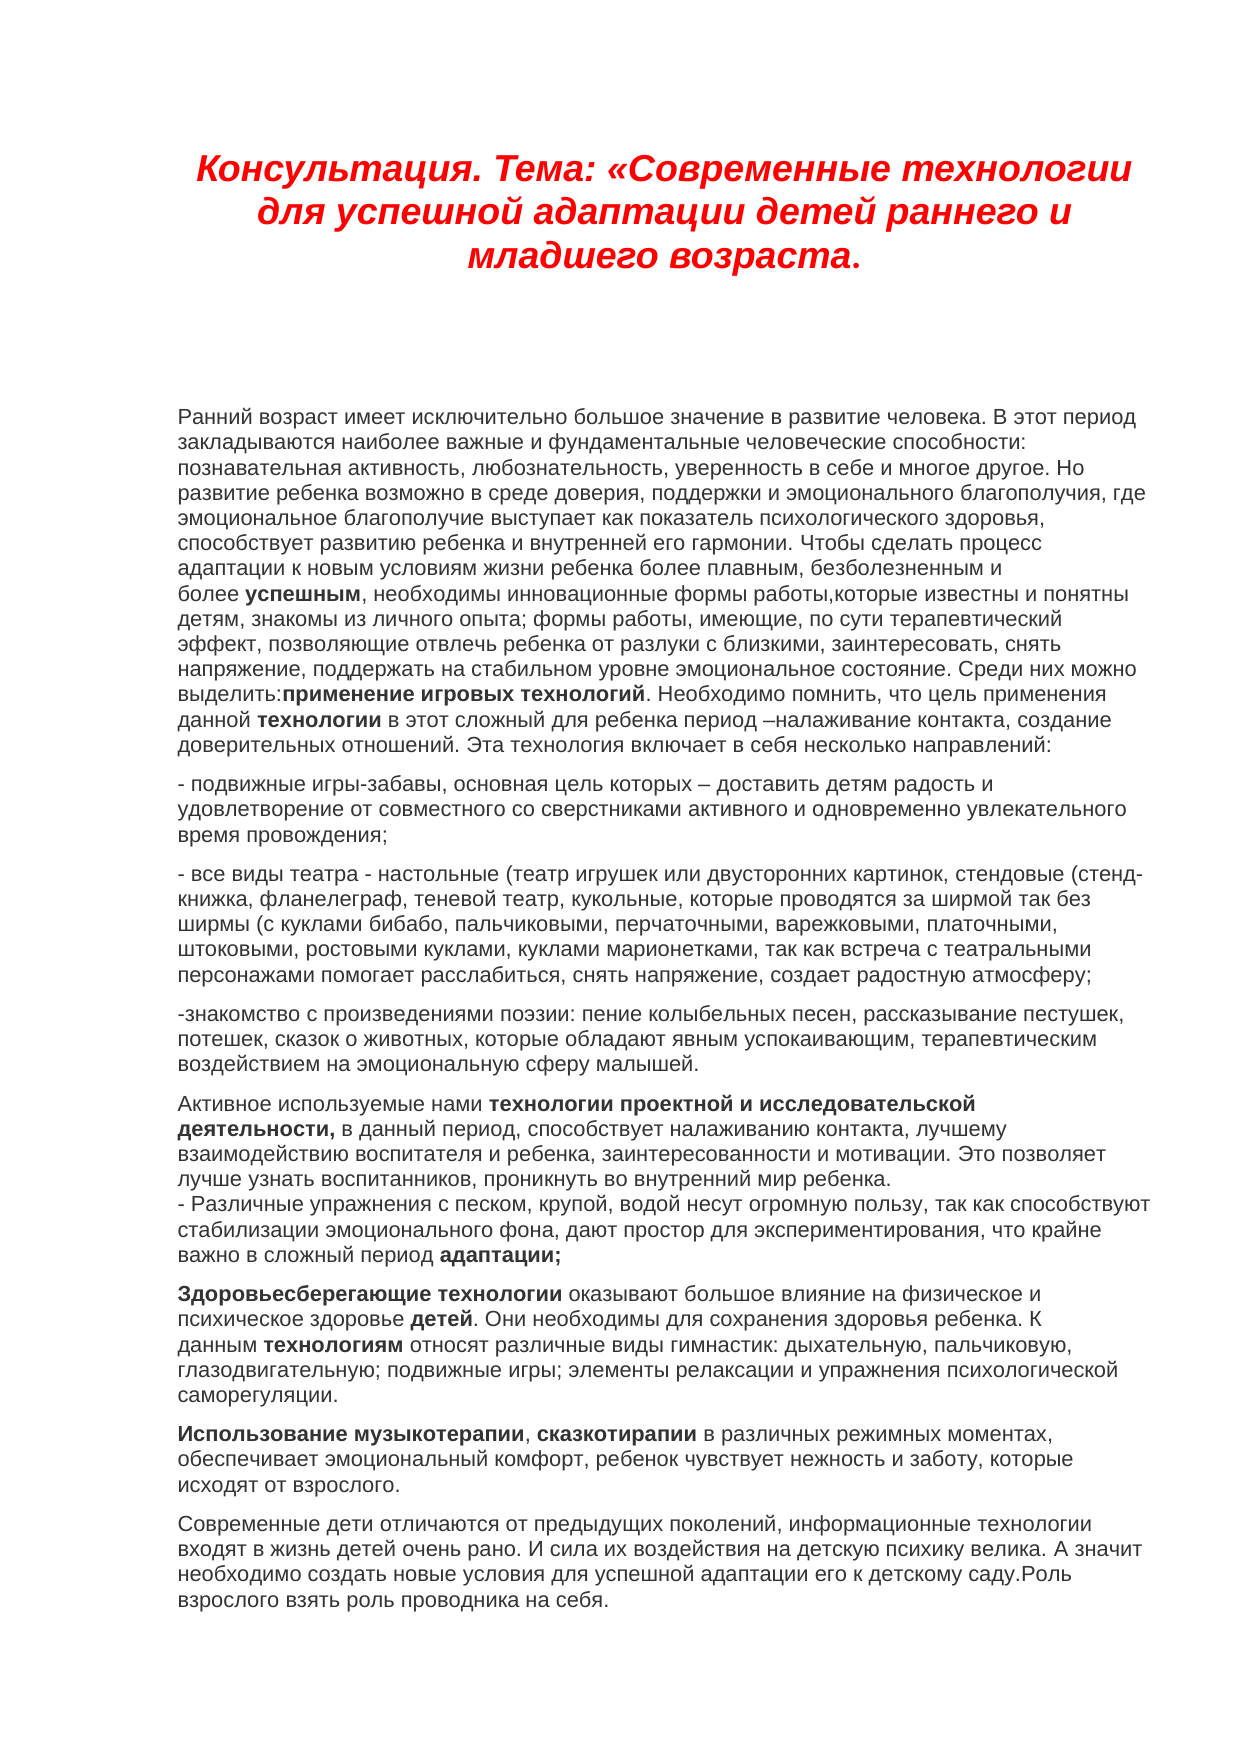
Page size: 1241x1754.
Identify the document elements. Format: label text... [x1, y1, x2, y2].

text Активное используемые нами технологии проектной и исследовательской деятельности, в данный период, способствует налаживанию контакта, лучшему взаимодействию воспитателя и ребенка, заинтересованности и мотивации. Это позволяет лучше узнать воспитанников, проникнуть во внутренний мир ребенка. - Различные упражнения с песком, крупой, водой несут огромную пользу, так как способствуют стабилизации эмоционального фона, дают простор для экспериментирования, что крайне важно в сложный период адаптации; [177, 1091, 1152, 1267]
text - все виды театра - настольные (театр игрушек или двусторонних картинок, стендовые (стенд-книжка, фланелеграф, теневой театр, кукольные, которые проводятся за ширмой так без ширмы (с куклами бибабо, пальчиковыми, перчаточными, варежковыми, платочными, штоковыми, ростовыми куклами, куклами марионетками, так как встреча с театральными персонажами помогает расслабиться, снять напряжение, создает радостную атмосферу; [177, 861, 1152, 987]
text -знакомство с произведениями поэзии: пение колыбельных песен, рассказывание пестушек, потешек, сказок о животных, которые обладают явным успокаивающим, терапевтическим воздействием на эмоциональную сферу малышей. [177, 1001, 1152, 1076]
text Консультация. Тема: «Современные технологии для успешной адаптации детей раннего и младшего возраста. [177, 146, 1152, 278]
text Здоровьесберегающие технологии оказывают большое влияние на физическое и психическое здоровье детей. Они необходимы для сохранения здоровья ребенка. К данным технологиям относят различные виды гимнастик: дыхательную, пальчиковую, глазодвигательную; подвижные игры; элементы релаксации и упражнения психологической саморегуляции. [177, 1281, 1152, 1407]
text - подвижные игры-забавы, основная цель которых – доставить детям радость и удовлетворение от совместного со сверстниками активного и одновременно увлекательного время провождения; [177, 771, 1152, 847]
text Современные дети отличаются от предыдущих поколений, информационные технологии входят в жизнь детей очень рано. И сила их воздействия на детскую психику велика. А значит необходимо создать новые условия для успешной адаптации его к детскому саду.Роль взрослого взять роль проводника на себя. [177, 1511, 1152, 1612]
text Ранний возраст имеет исключительно большое значение в развитие человека. В этот период закладываются наиболее важные и фундаментальные человеческие способности: познавательная активность, любознательность, уверенность в себе и многое другое. Но развитие ребенка возможно в среде доверия, поддержки и эмоционального благополучия, где эмоциональное благополучие выступает как показатель психологического здоровья, способствует развитию ребенка и внутренней его гармонии. Чтобы сделать процесс адаптации к новым условиям жизни ребенка более плавным, безболезненным и более успешным, необходимы инновационные формы работы,которые известны и понятны детям, знакомы из личного опыта; формы работы, имеющие, по сути терапевтический эффект, позволяющие отвлечь ребенка от разлуки с близкими, заинтересовать, снять напряжение, поддержать на стабильном уровне эмоциональное состояние. Среди них можно выделить:применение игровых технологий. Необходимо помнить, что цель применения данной технологии в этот сложный для ребенка период –налаживание контакта, создание доверительных отношений. Эта технология включает в себя несколько направлений: [177, 404, 1152, 757]
text Использование музыкотерапии, сказкотирапии в различных режимных моментах, обеспечивает эмоциональный комфорт, ребенок чувствует нежность и заботу, которые исходят от взрослого. [177, 1421, 1152, 1497]
